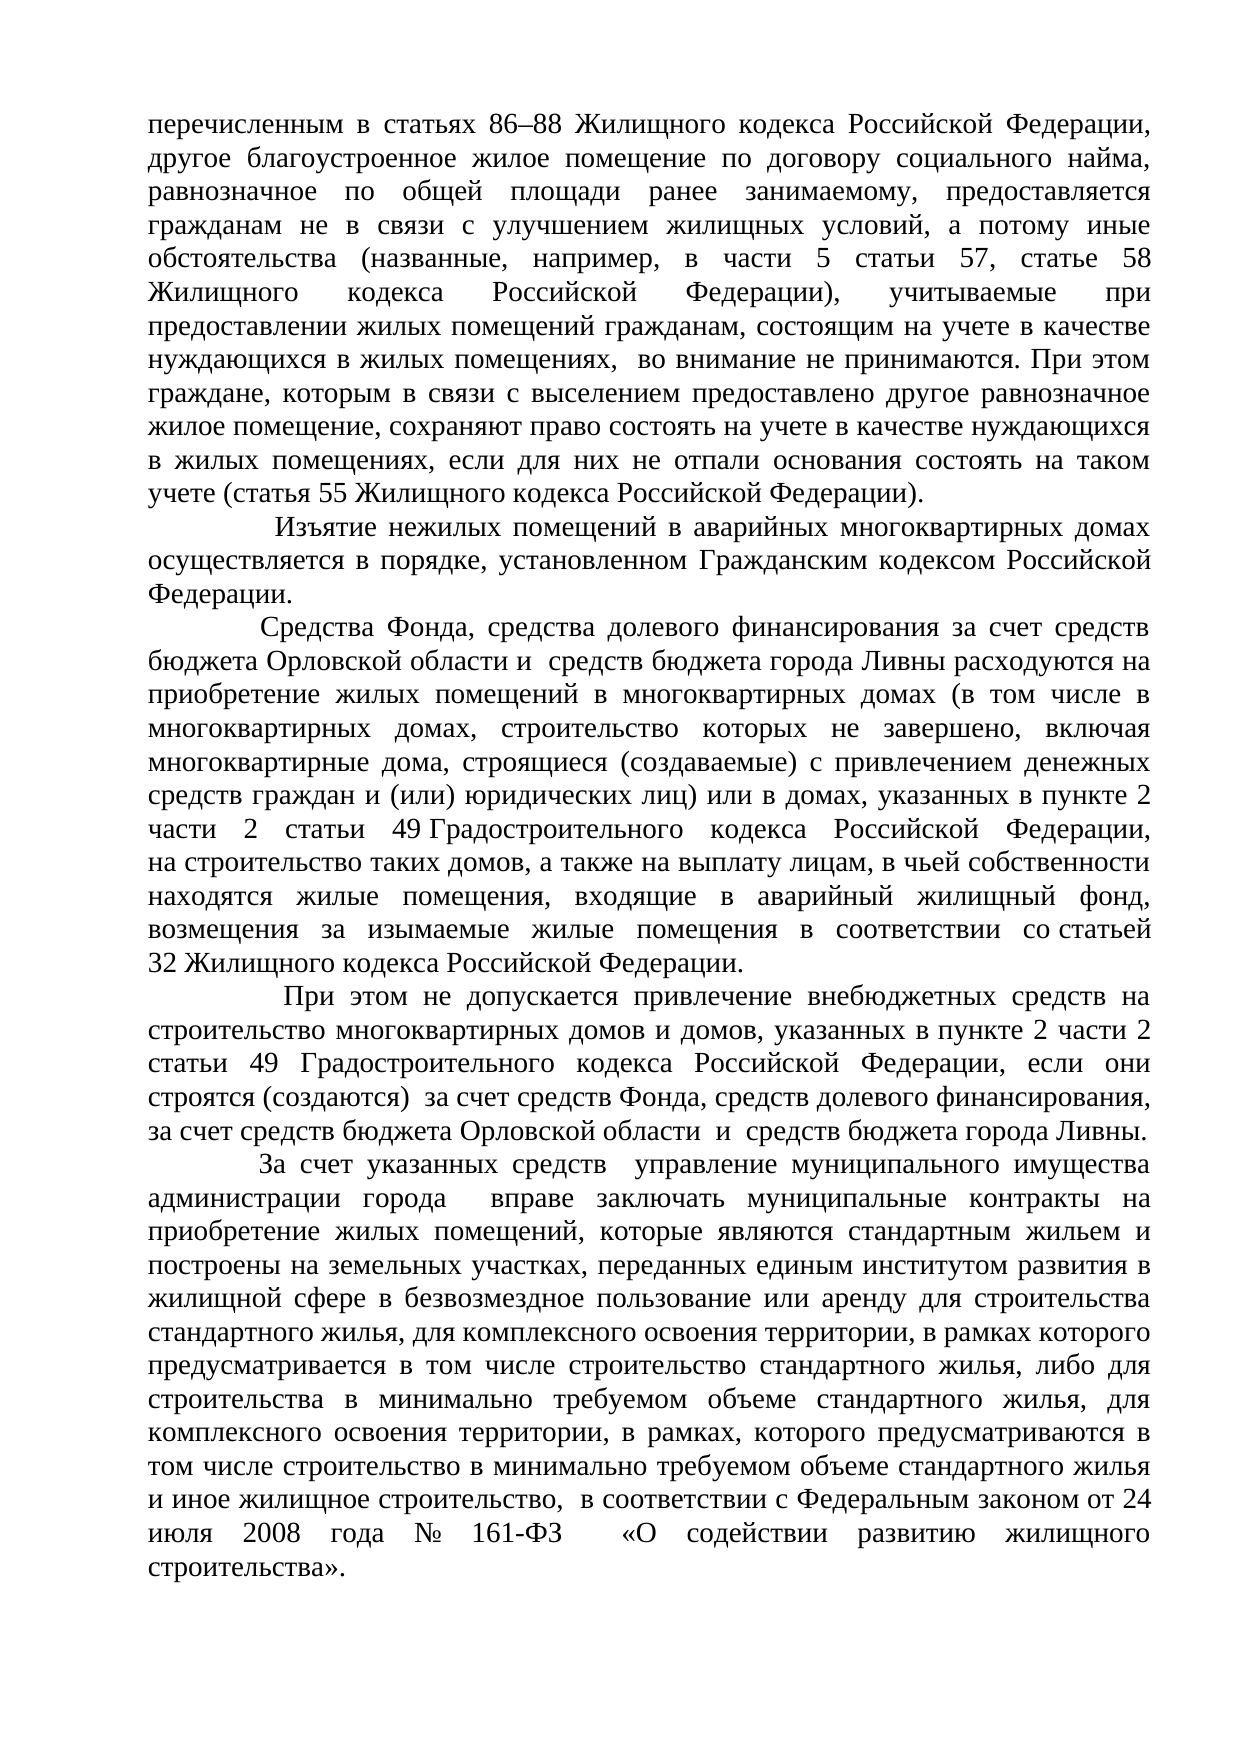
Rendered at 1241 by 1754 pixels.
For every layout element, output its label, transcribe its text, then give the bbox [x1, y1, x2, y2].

text перечисленным в статьях 86–88 Жилищного кодекса Российской Федерации, другое благоустроенное жилое помещение по договору социального найма, равнозначное по общей площади ранее занимаемому, предоставляется гражданам не в связи с улучшением жилищных условий, а потому иные обстоятельства (названные, например, в части 5 статьи 57, статье 58 Жилищного кодекса Российской Федерации), учитываемые при предоставлении жилых помещений гражданам, состоящим на учете в качестве нуждающихся в жилых помещениях, во внимание не принимаются. При этом граждане, которым в связи с выселением предоставлено другое равнозначное жилое помещение, сохраняют право состоять на учете в качестве нуждающихся в жилых помещениях, если для них не отпали основания состоять на таком учете (статья 55 Жилищного кодекса Российской Федерации). [148, 106, 1152, 509]
text За счет указанных средств управление муниципального имущества администрации города вправе заключать муниципальные контракты на приобретение жилых помещений, которые являются стандартным жильем и построены на земельных участках, переданных единым институтом развития в жилищной сфере в безвозмездное пользование или аренду для строительства стандартного жилья, для комплексного освоения территории, в рамках которого предусматривается в том числе строительство стандартного жилья, либо для строительства в минимально требуемом объеме стандартного жилья, для комплексного освоения территории, в рамках, которого предусматриваются в том числе строительство в минимально требуемом объеме стандартного жилья и иное жилищное строительство, в соответствии с Федеральным законом от 24 июля 2008 года № 161-ФЗ «О содействии развитию жилищного строительства». [148, 1146, 1152, 1582]
text При этом не допускается привлечение внебюджетных средств на строительство многоквартирных домов и домов, указанных в пункте 2 части 2 статьи 49 Градостроительного кодекса Российской Федерации, если они строятся (создаются) за счет средств Фонда, средств долевого финансирования, за счет средств бюджета Орловской области и средств бюджета города Ливны. [148, 978, 1152, 1146]
text Средства Фонда, средства долевого финансирования за счет средств бюджета Орловской области и средств бюджета города Ливны расходуются на приобретение жилых помещений в многоквартирных домах (в том числе в многоквартирных домах, строительство которых не завершено, включая многоквартирные дома, строящиеся (создаваемые) с привлечением денежных средств граждан и (или) юридических лиц) или в домах, указанных в пункте 2 части 2 статьи 49 Градостроительного кодекса Российской Федерации, на строительство таких домов, а также на выплату лицам, в чьей собственности находятся жилые помещения, входящие в аварийный жилищный фонд, возмещения за изымаемые жилые помещения в соответствии со статьей 32 Жилищного кодекса Российской Федерации. [148, 609, 1152, 978]
text Изъятие нежилых помещений в аварийных многоквартирных домах осуществляется в порядке, установленном Гражданским кодексом Российской Федерации. [148, 509, 1152, 609]
